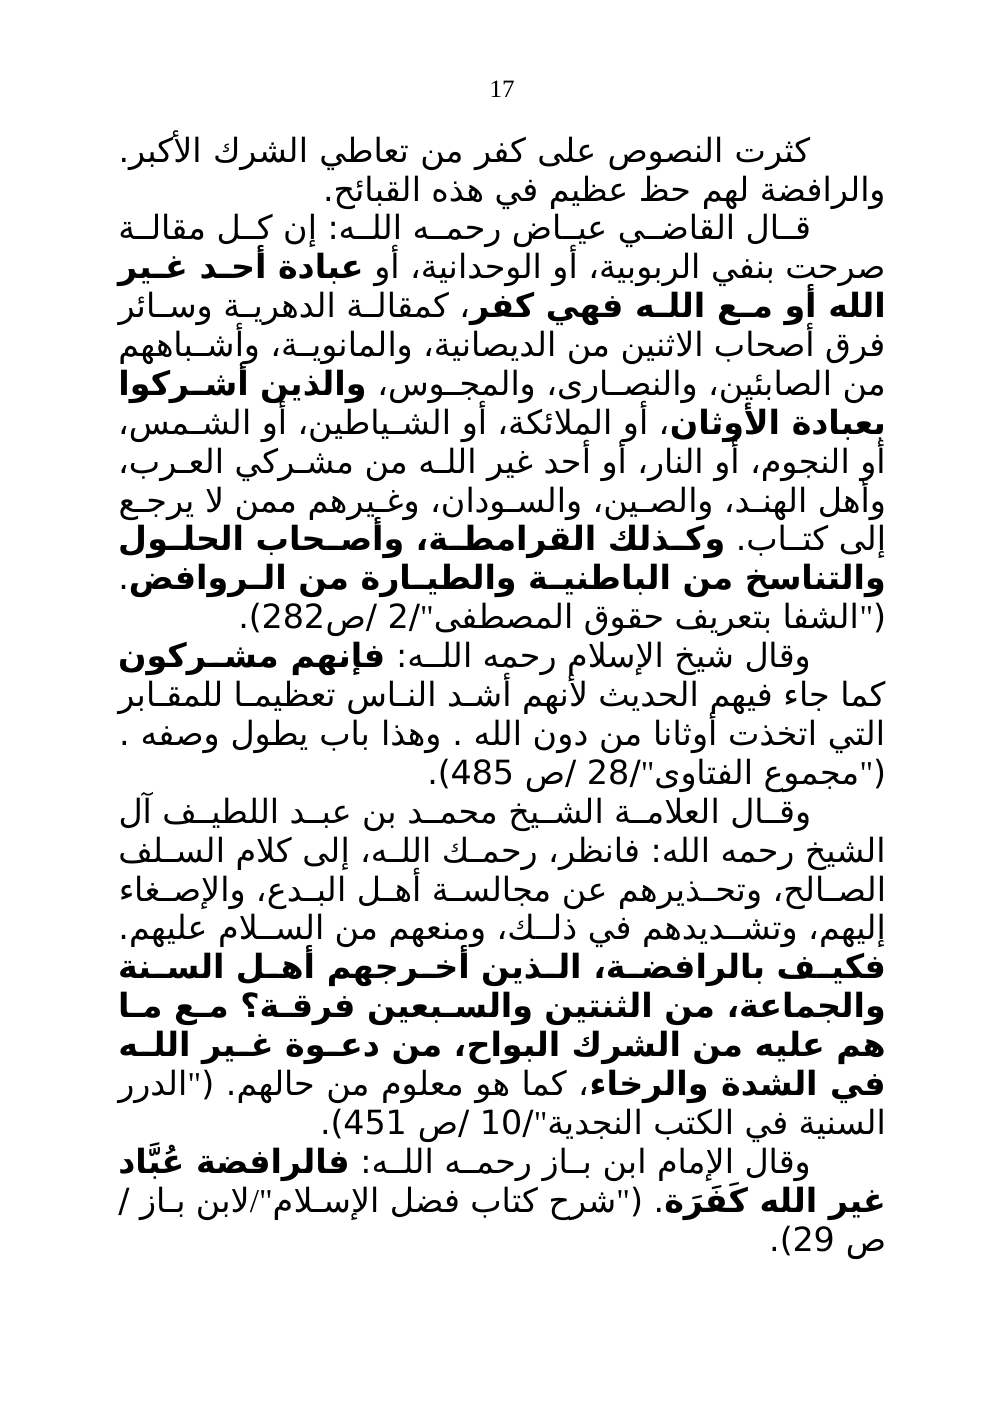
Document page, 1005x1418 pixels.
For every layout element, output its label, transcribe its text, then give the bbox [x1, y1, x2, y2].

text وقال العلامة الشيخ محمد بن عبد اللطيف آل الشيخ رحمه الله: فانظر، رحمك الله، إلى كلام السلف الصالح، وتحذيرهم عن مجالسة أهل البدع، والإصغاء إليهم، وتشديدهم في ذلك، ومنعهم من السلام عليهم. فكيف بالرافضة، الذين أخرجهم أهل السنة والجماعة، من الثنتين والسبعين فرقة؟ مع ما هم عليه من الشرك البواح، من دعوة غير الله في الشدة والرخاء، كما هو معلوم من حالهم. ("الدرر السنية في الكتب النجدية"/10 /ص 451). [118, 792, 886, 1142]
text قال القاضي عياض رحمه الله: إن كل مقالة صرحت بنفي الربوبية، أو الوحدانية، أو عبادة أحد غير الله أو مع الله فهي كفر، كمقالة الدهرية وسائر فرق أصحاب الاثنين من الديصانية، والمانوية، وأشباههم من الصابئين، والنصارى، والمجوس، والذين أشركوا بعبادة الأوثان، أو الملائكة، أو الشياطين، أو الشمس، أو النجوم، أو النار، أو أحد غير الله من مشركي العرب، وأهل الهند، والصين، والسودان، وغيرهم ممن لا يرجع إلى كتاب. وكذلك القرامطة، وأصحاب الحلول والتناسخ من الباطنية والطيارة من الروافض. ("الشفا بتعريف حقوق المصطفى"/2 /ص282). [118, 209, 886, 637]
text وقال الإمام ابن باز رحمه الله: فالرافضة عُبَّاد غير الله كَفَرَة. ("شرح كتاب فضل الإسلام"/لابن باز / ص 29). [118, 1142, 886, 1259]
text وقال شيخ الإسلام رحمه الله: فإنهم مشركون كما جاء فيهم الحديث لأنهم أشد الناس تعظيما للمقابر التي اتخذت أوثانا من دون الله . وهذا باب يطول وصفه . ("مجموع الفتاوى"/28 /ص 485). [118, 637, 886, 792]
text كثرت النصوص على كفر من تعاطي الشرك الأكبر. والرافضة لهم حظ عظيم في هذه القبائح. [118, 131, 886, 209]
